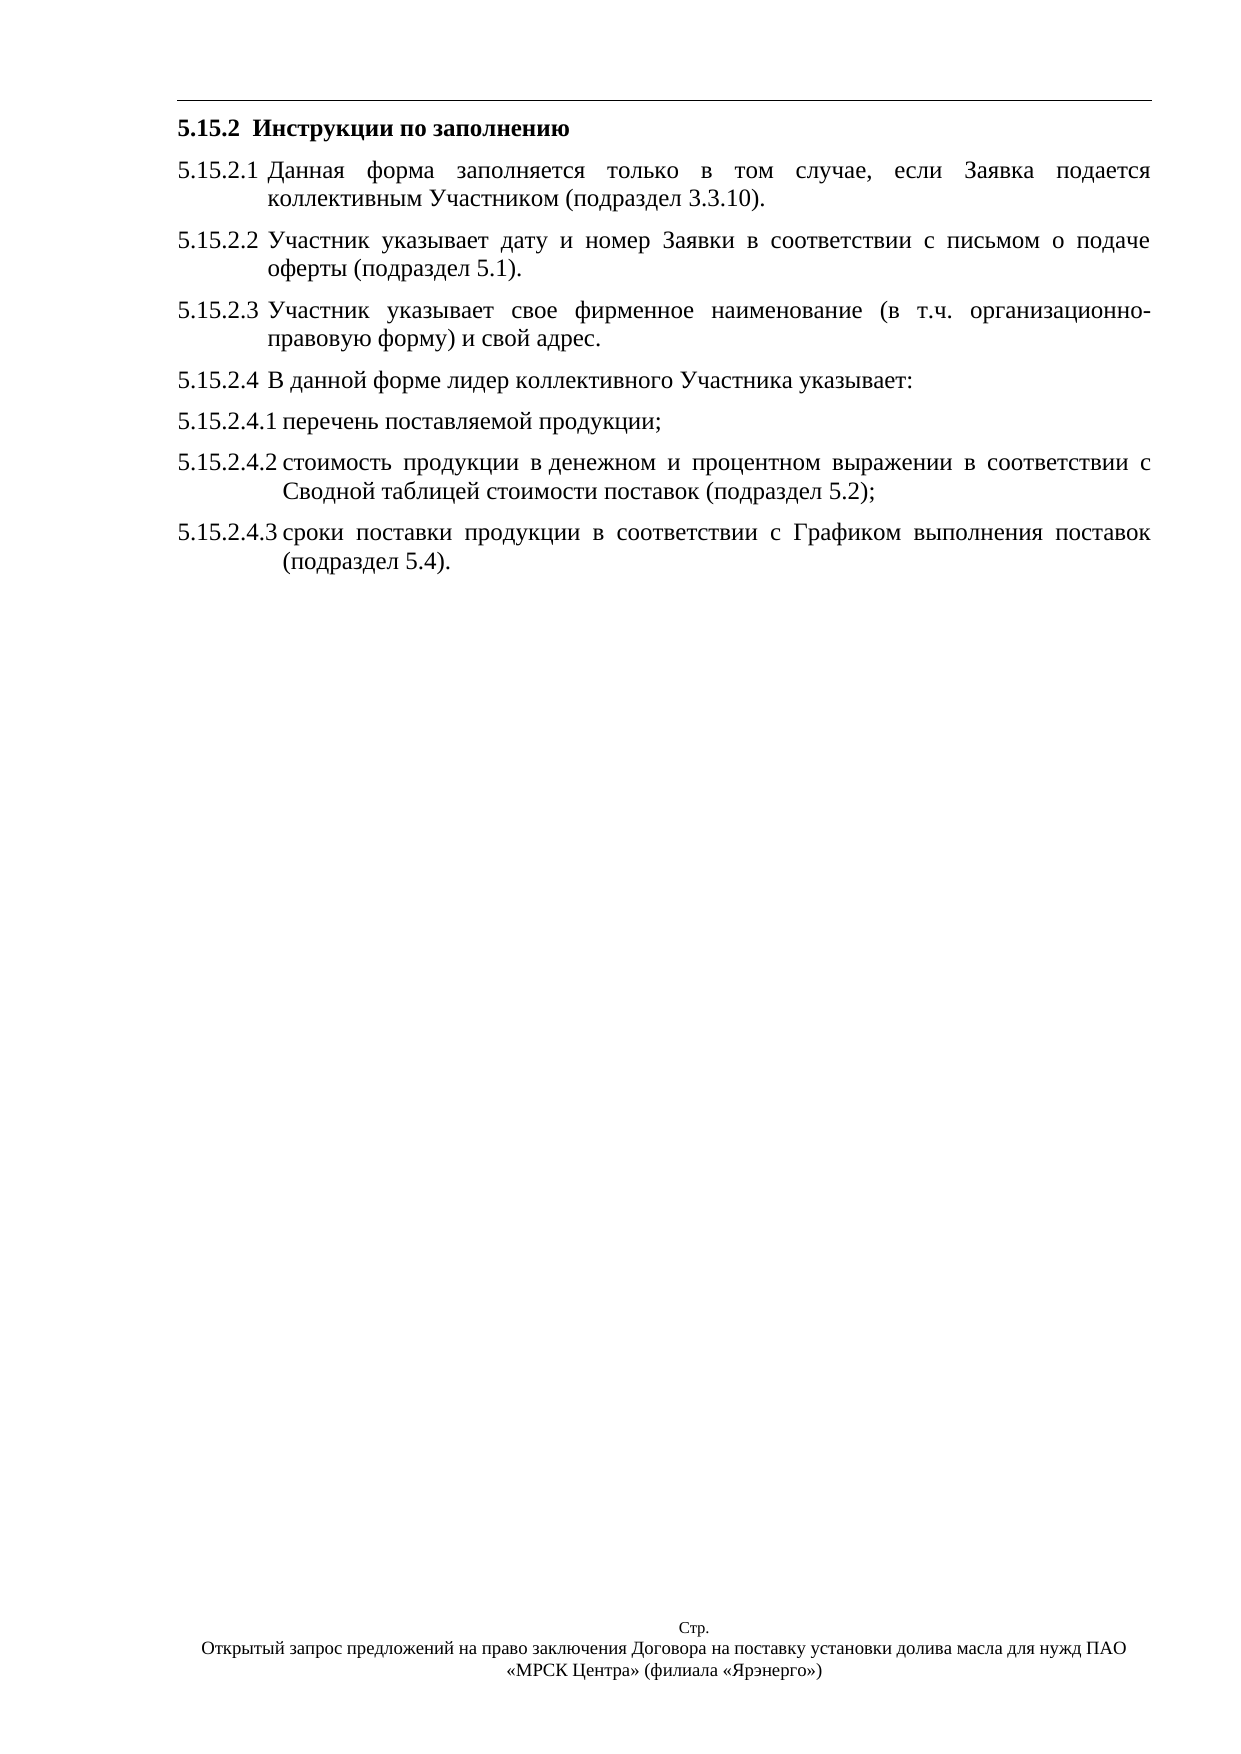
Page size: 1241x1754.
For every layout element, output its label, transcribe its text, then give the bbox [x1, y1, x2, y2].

list В данной форме лидер коллективного Участника указывает: [177, 365, 1152, 393]
list стоимость продукции в денежном и процентном выражении в соответствии с Сводной таблицей стоимости поставок (подраздел 5.2); [177, 447, 1152, 505]
list Данная форма заполняется только в том случае, если Заявка подается коллективным Участником (подраздел 3.3.10). [177, 155, 1152, 212]
list перечень поставляемой продукции; [177, 406, 1152, 435]
list Участник указывает дату и номер Заявки в соответствии с письмом о подаче оферты (подраздел 5.1). [177, 225, 1152, 282]
list Участник указывает свое фирменное наименование (в т.ч. организационно-правовую форму) и свой адрес. [177, 295, 1152, 352]
subtitle Инструкции по заполнению [177, 113, 1152, 142]
list сроки поставки продукции в соответствии с Графиком выполнения поставок (подраздел 5.4). [177, 517, 1152, 575]
